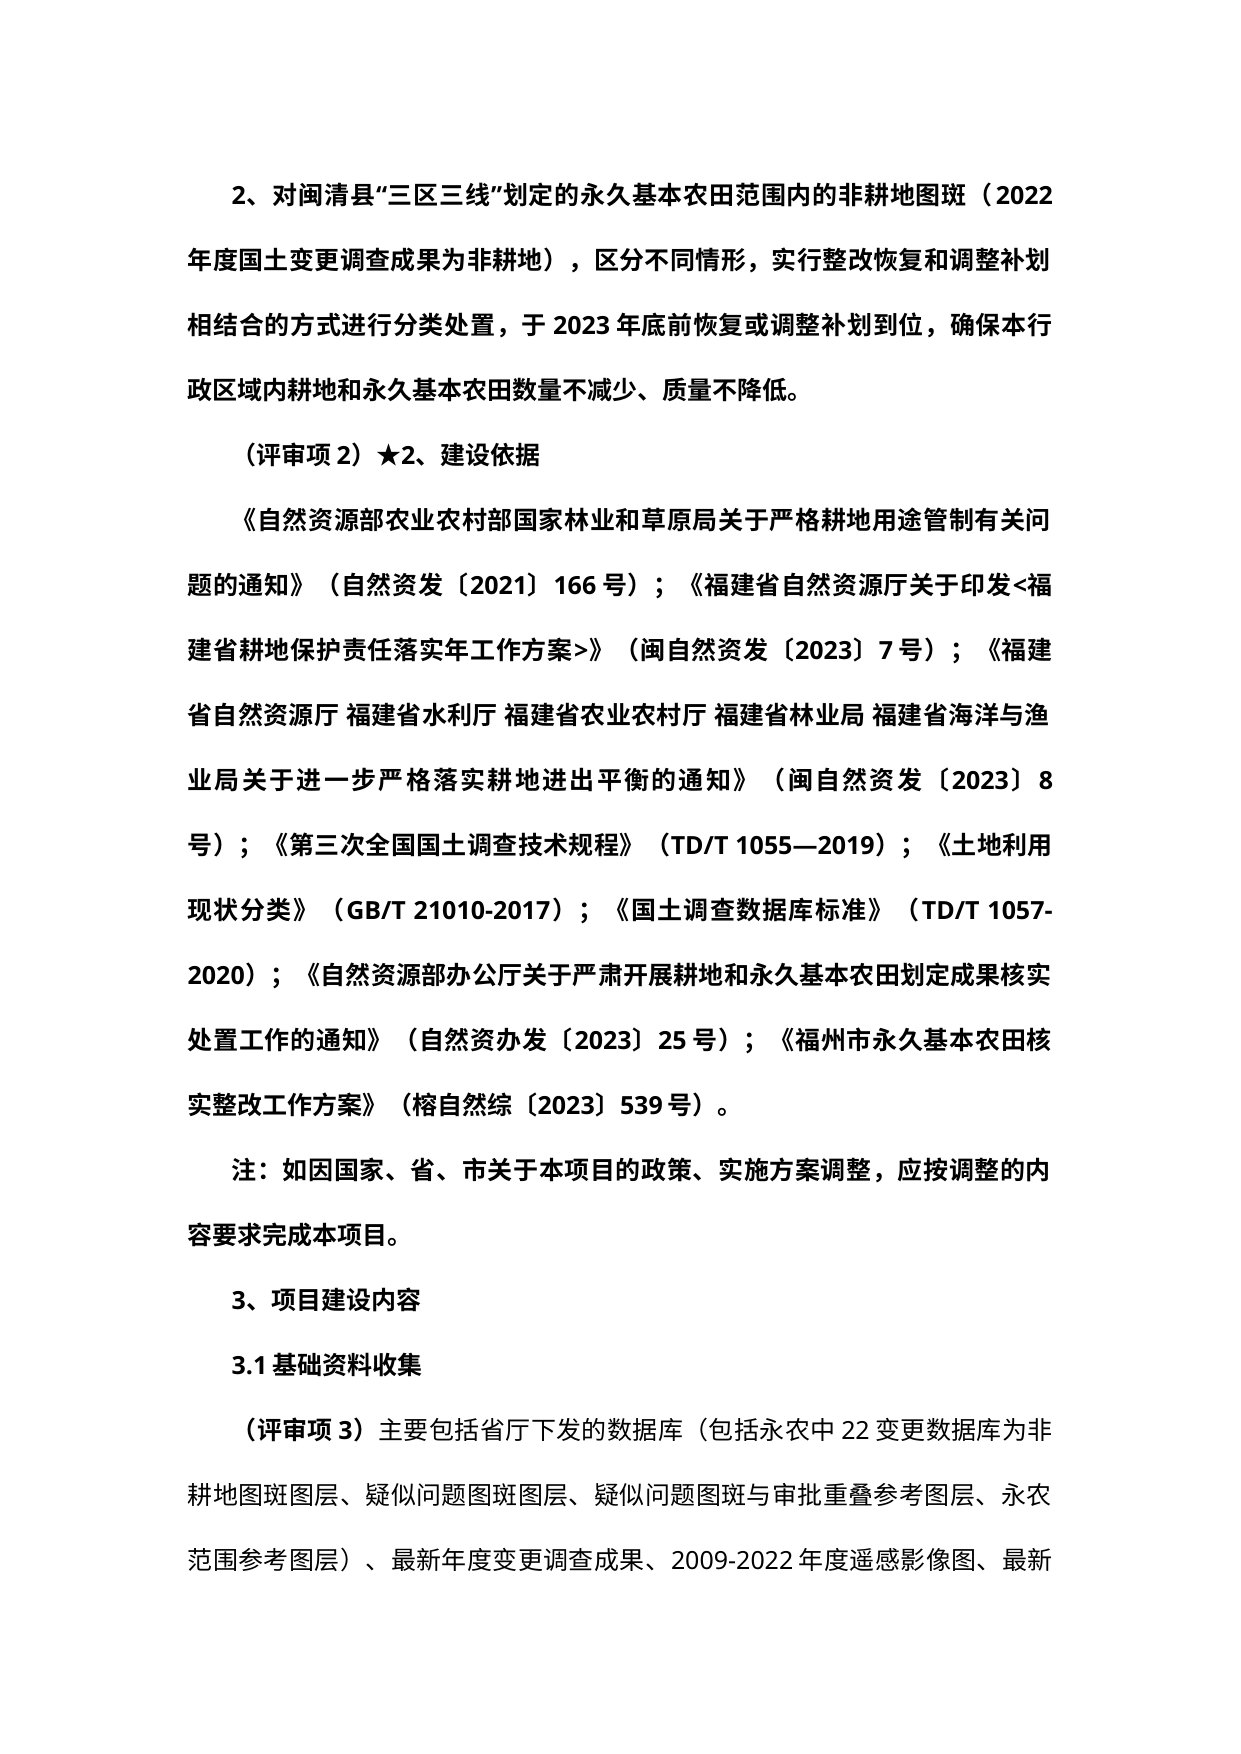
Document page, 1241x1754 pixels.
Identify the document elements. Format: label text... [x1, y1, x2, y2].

text 2、对闽清县“三区三线”划定的永久基本农田范围内的非耕地图斑（2022年度国土变更调查成果为非耕地），区分不同情形，实行整改恢复和调整补划相结合的方式进行分类处置，于2023年底前恢复或调整补划到位，确保本行政区域内耕地和永久基本农田数量不减少、质量不降低。 [187, 162, 1053, 422]
text （评审项2）★2、建设依据 [187, 422, 1053, 487]
text 3.1基础资料收集 [187, 1332, 1053, 1397]
text 3、项目建设内容 [187, 1267, 1053, 1332]
text 注：如因国家、省、市关于本项目的政策、实施方案调整，应按调整的内容要求完成本项目。 [187, 1137, 1053, 1267]
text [187, 1397, 1053, 1592]
text 《自然资源部农业农村部国家林业和草原局关于严格耕地用途管制有关问题的通知》（自然资发〔2021〕166号）；《福建省自然资源厅关于印发<福建省耕地保护责任落实年工作方案>》（闽自然资发〔2023〕7号）；《福建省自然资源厅 福建省水利厅 福建省农业农村厅 福建省林业局 福建省海洋与渔业局关于进一步严格落实耕地进出平衡的通知》（闽自然资发〔2023〕8号）；《第三次全国国土调查技术规程》（TD/T 1055—2019）；《土地利用现状分类》（GB/T 21010-2017）；《国土调查数据库标准》（TD/T 1057-2020）；《自然资源部办公厅关于严肃开展耕地和永久基本农田划定成果核实处置工作的通知》（自然资办发〔2023〕25号）；《福州市永久基本农田核实整改工作方案》（榕自然综〔2023〕539号）。 [187, 487, 1053, 1137]
